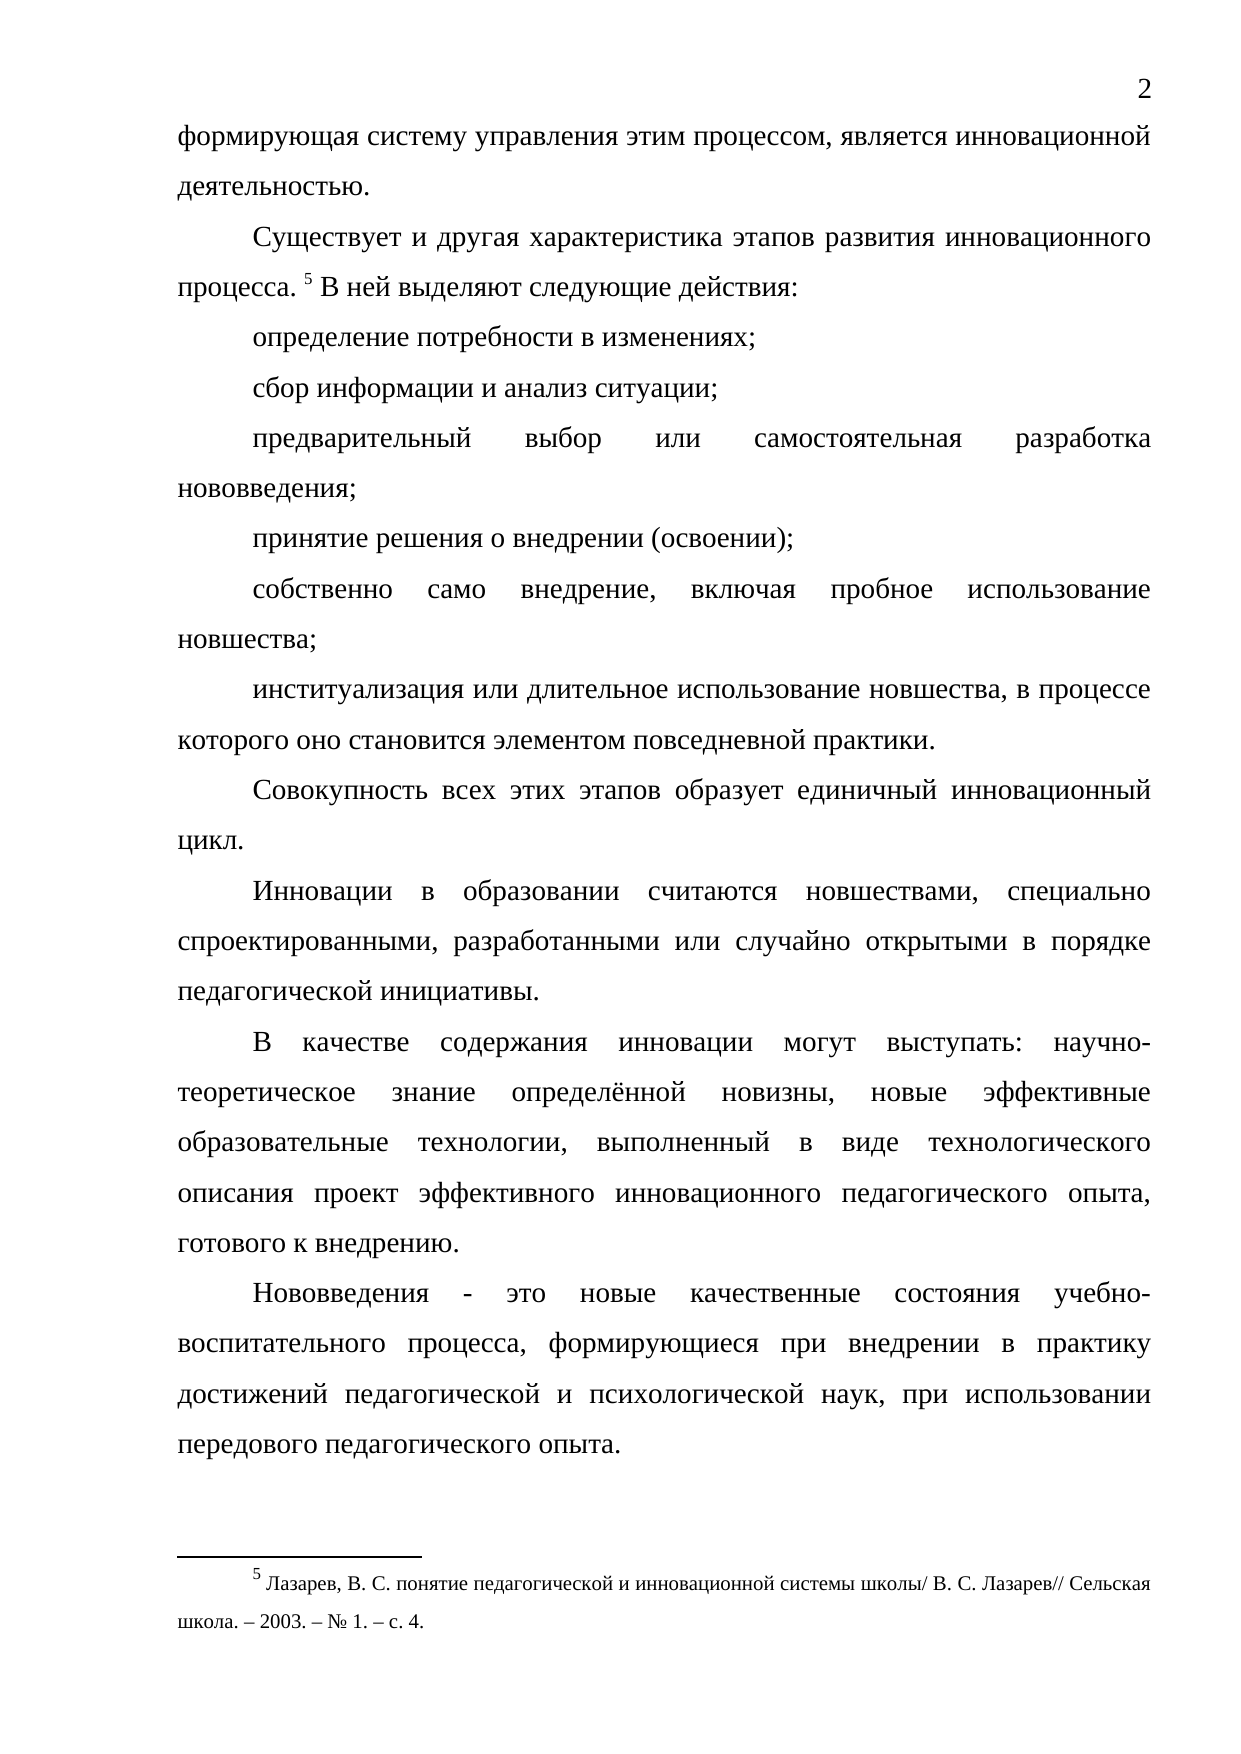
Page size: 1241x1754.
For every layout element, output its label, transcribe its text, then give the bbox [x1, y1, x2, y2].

text определение потребности в изменениях; [177, 319, 1152, 353]
text Инновации в образовании считаются новшествами, специально спроектированными, разработанными или случайно открытыми в порядке педагогической инициативы. [177, 873, 1152, 1007]
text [177, 118, 1152, 202]
text институализация или длительное использование новшества, в процессе которого оно становится элементом повседневной практики. [177, 672, 1152, 755]
text Нововведения - это новые качественные состояния учебно-воспитательного процесса, формирующиеся при внедрении в практику достижений педагогической и психологической наук, при использовании передового педагогического опыта. [177, 1275, 1152, 1460]
text собственно само внедрение, включая пробное использование новшества; [177, 571, 1152, 655]
text Совокупность всех этих этапов образует единичный инновационный цикл. [177, 772, 1152, 856]
text сбор информации и анализ ситуации; [177, 370, 1152, 403]
text предварительный выбор или самостоятельная разработка нововведения; [177, 420, 1152, 504]
text принятие решения о внедрении (освоении); [177, 521, 1152, 554]
text Существует и другая характеристика этапов развития инновационного процесса. В ней выделяют следующие действия: [177, 219, 1152, 303]
text В качестве содержания инновации могут выступать: научно-теоретическое знание определённой новизны, новые эффективные образовательные технологии, выполненный в виде технологического описания проект эффективного инновационного педагогического опыта, готового к внедрению. [177, 1024, 1152, 1258]
